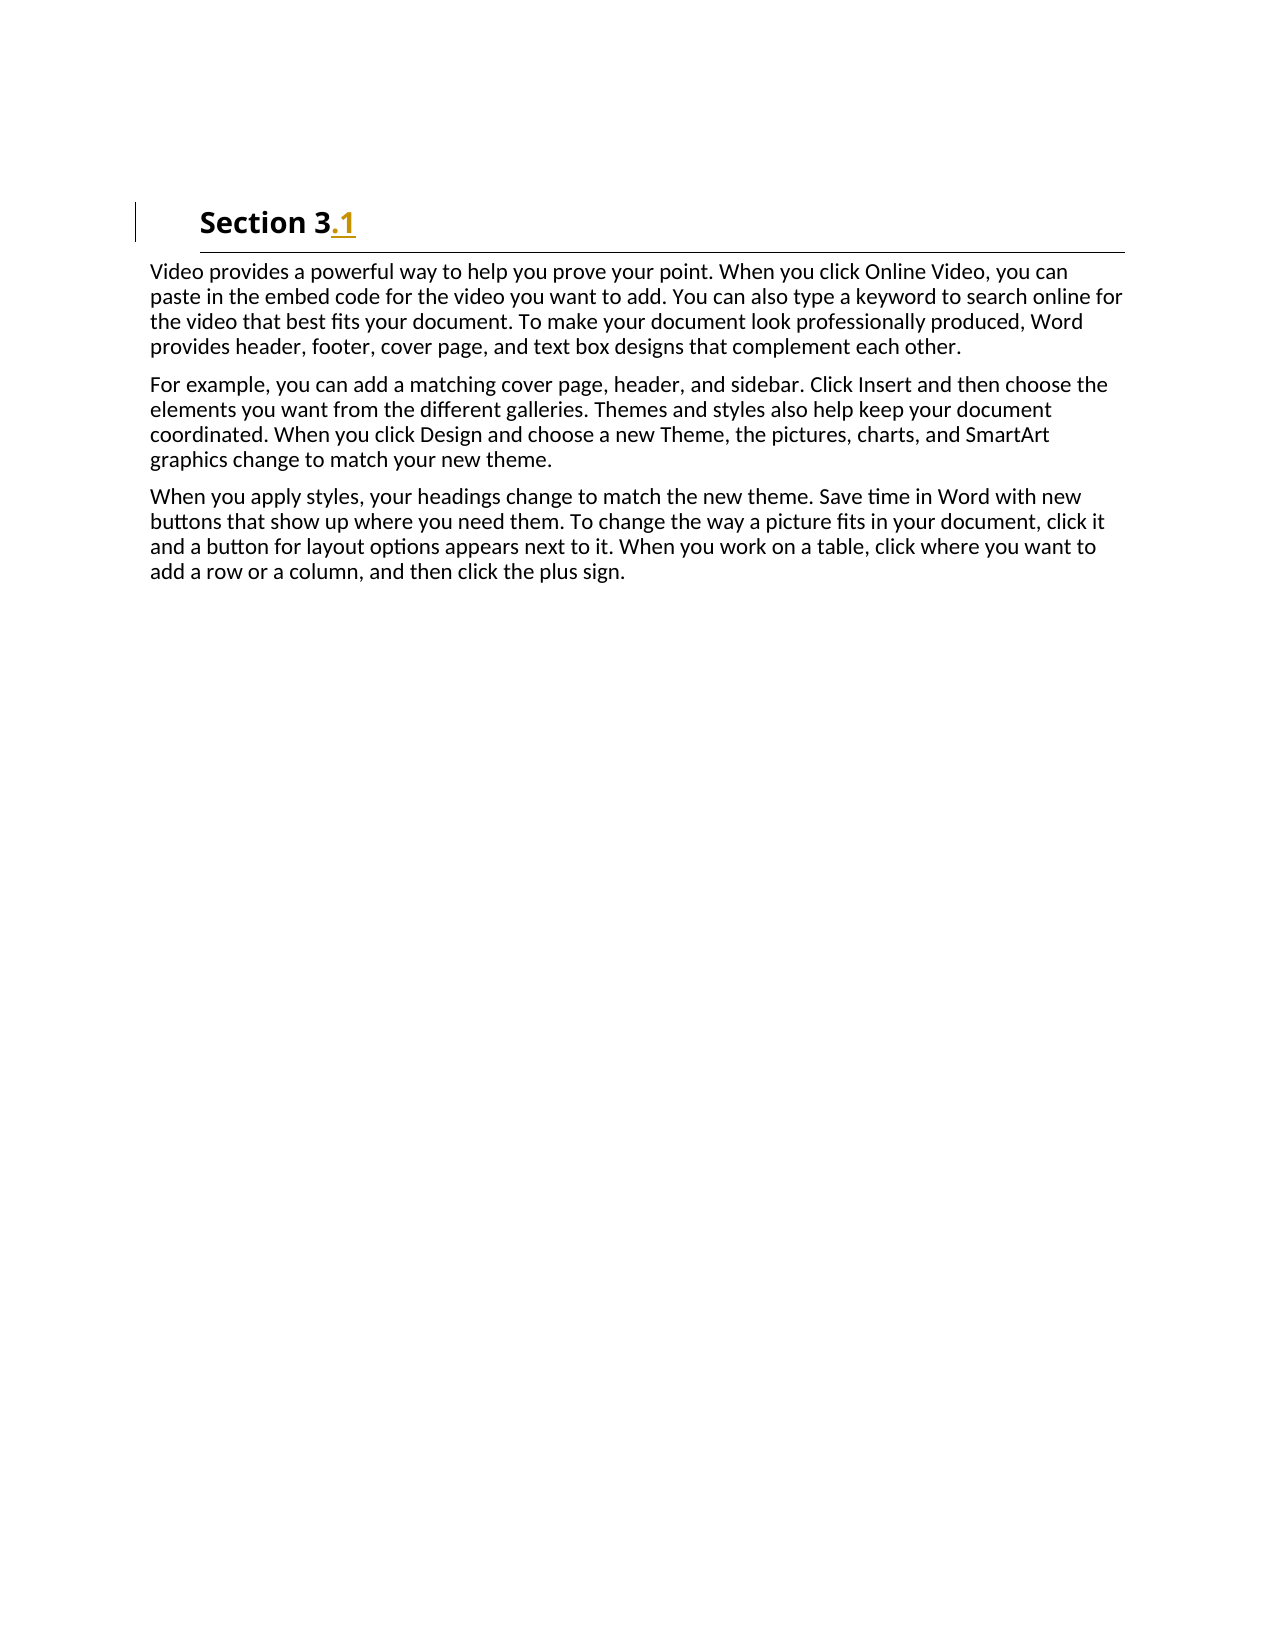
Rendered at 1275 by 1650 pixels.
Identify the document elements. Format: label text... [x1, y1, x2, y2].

subtitle Section 3 [199, 202, 1125, 253]
text When you apply styles, your headings change to match the new theme. Save time in Word with new buttons that show up where you need them. To change the way a picture fits in your document, click it and a button for layout options appears next to it. When you work on a table, click where you want to add a row or a column, and then click the plus sign. [150, 484, 1125, 584]
text For example, you can add a matching cover page, header, and sidebar. Click Insert and then choose the elements you want from the different galleries. Themes and styles also help keep your document coordinated. When you click Design and choose a new Theme, the pictures, charts, and SmartArt graphics change to match your new theme. [150, 372, 1125, 472]
text Video provides a powerful way to help you prove your point. When you click Online Video, you can paste in the embed code for the video you want to add. You can also type a keyword to search online for the video that best fits your document. To make your document look professionally produced, Word provides header, footer, cover page, and text box designs that complement each other. [150, 259, 1125, 359]
